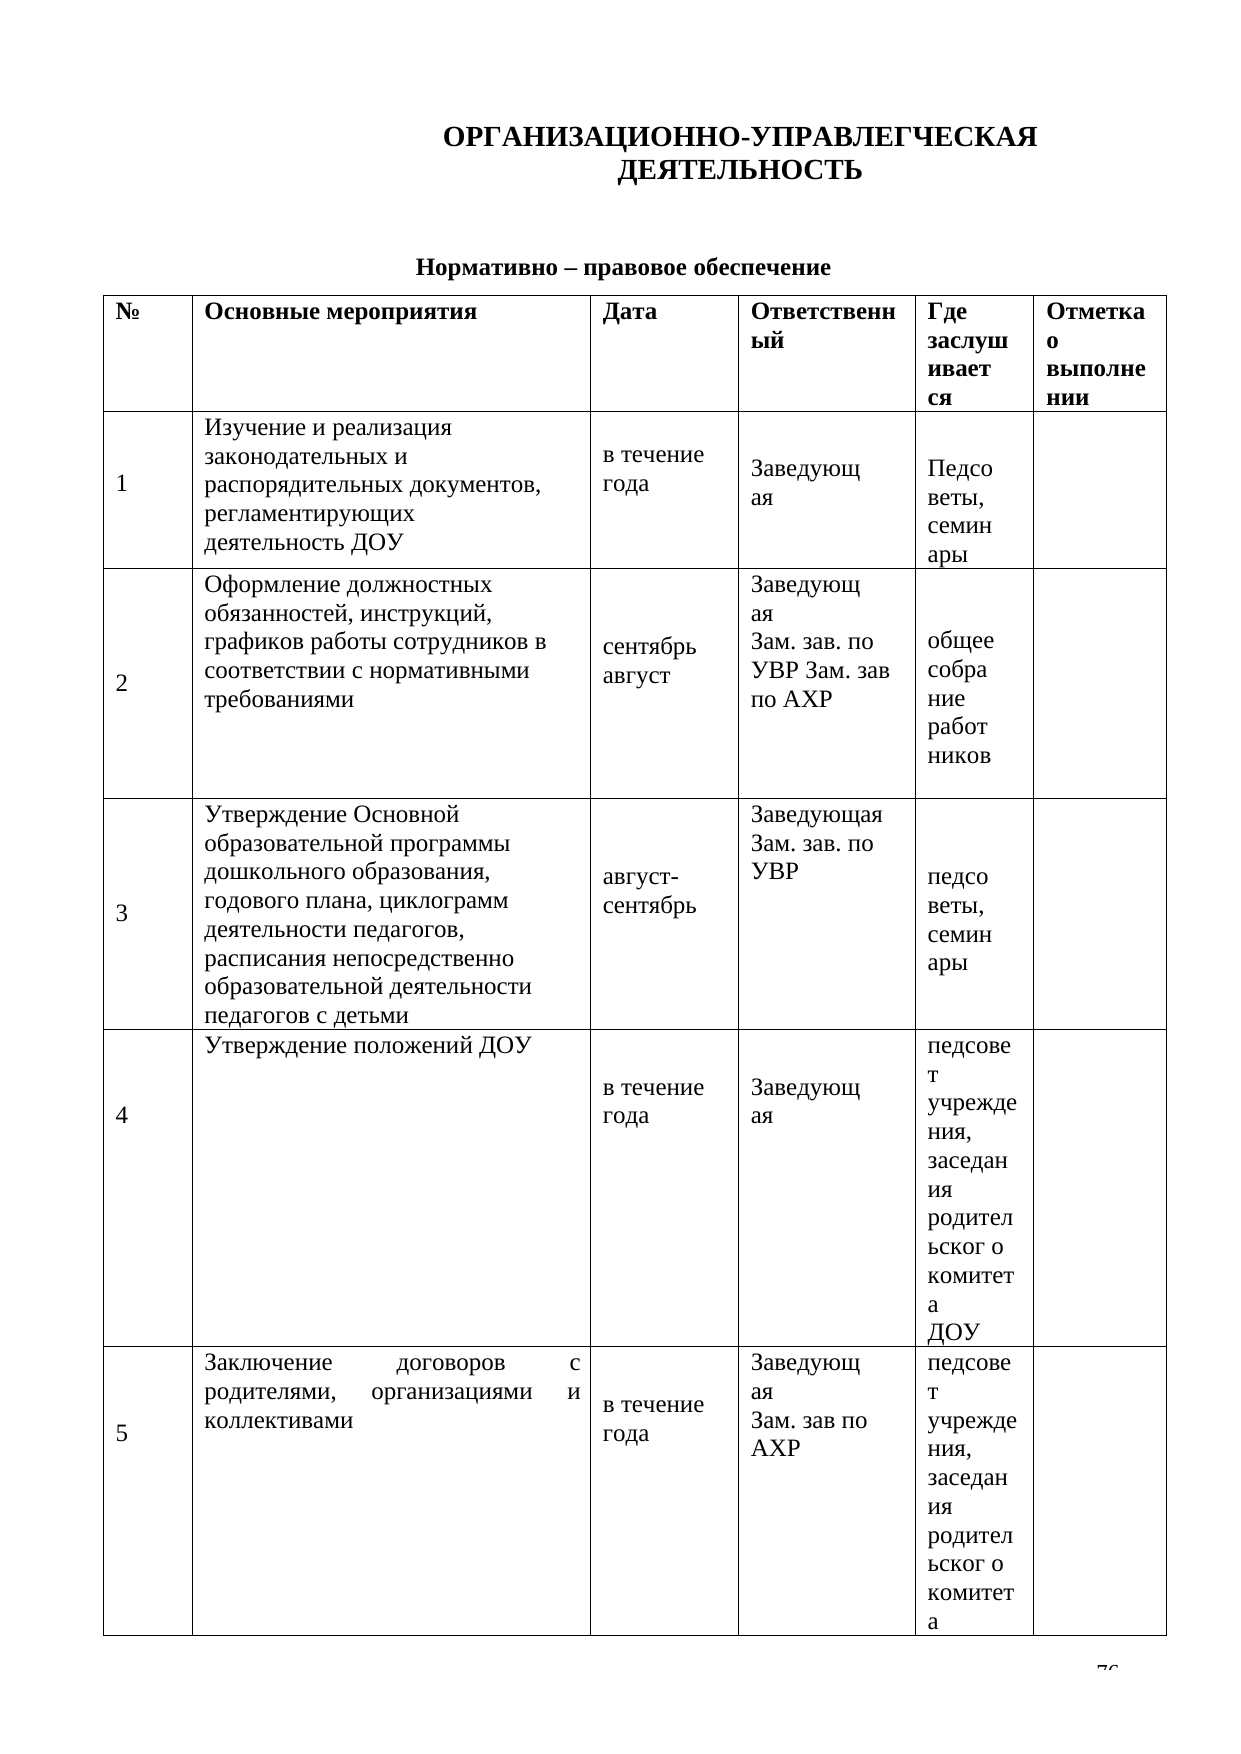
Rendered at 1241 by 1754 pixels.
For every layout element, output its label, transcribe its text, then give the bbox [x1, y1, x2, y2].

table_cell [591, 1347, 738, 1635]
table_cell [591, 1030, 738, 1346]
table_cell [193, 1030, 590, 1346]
text ОРГАНИЗАЦИОННО-УПРАВЛЕГЧЕСКАЯ ДЕЯТЕЛЬНОСТЬ [329, 119, 1151, 186]
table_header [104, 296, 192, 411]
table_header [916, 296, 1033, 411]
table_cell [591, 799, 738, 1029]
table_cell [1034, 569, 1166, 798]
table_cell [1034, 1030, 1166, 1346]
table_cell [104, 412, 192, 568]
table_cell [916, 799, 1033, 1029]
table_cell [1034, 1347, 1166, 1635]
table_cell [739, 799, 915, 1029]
text Нормативно – правовое обеспечение [310, 252, 937, 281]
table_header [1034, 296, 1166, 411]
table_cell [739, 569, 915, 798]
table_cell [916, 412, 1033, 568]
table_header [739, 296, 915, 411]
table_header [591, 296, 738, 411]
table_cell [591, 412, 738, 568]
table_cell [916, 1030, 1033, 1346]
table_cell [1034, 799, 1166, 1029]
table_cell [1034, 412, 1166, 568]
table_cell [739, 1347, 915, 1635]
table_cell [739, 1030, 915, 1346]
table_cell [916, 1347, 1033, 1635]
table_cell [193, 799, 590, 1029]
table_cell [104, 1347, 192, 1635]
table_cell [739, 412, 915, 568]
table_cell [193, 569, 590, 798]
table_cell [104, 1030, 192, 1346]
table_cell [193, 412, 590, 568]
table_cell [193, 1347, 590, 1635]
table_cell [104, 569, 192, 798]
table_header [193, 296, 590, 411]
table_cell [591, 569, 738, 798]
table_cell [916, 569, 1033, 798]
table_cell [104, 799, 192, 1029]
